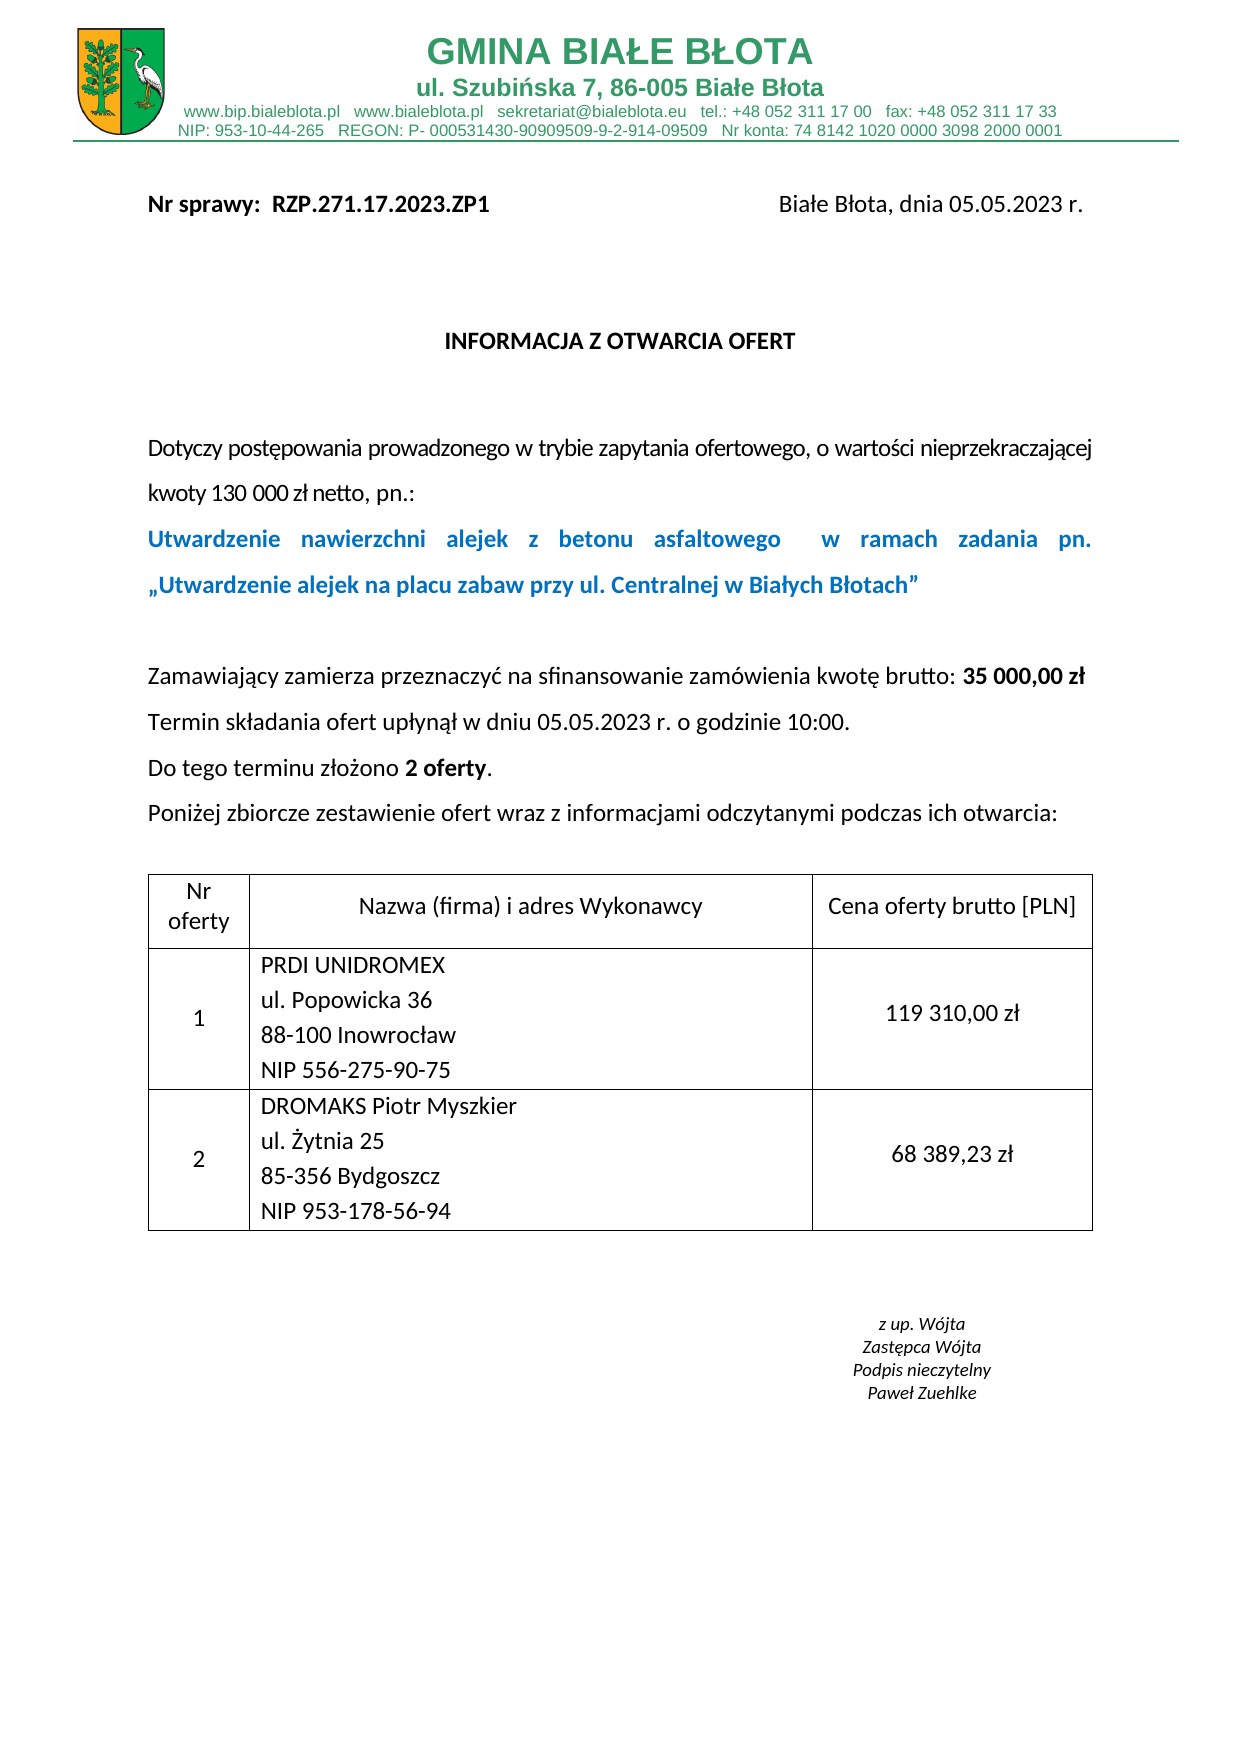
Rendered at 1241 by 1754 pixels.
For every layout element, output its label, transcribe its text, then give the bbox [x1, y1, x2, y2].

text Podpis nieczytelny [753, 1358, 1093, 1381]
text Nr sprawy: RZP.271.17.2023.ZP1 Białe Błota, dnia 05.05.2023 r. [148, 188, 1093, 218]
text Zastępca Wójta [753, 1336, 1093, 1358]
table_header Nr oferty [149, 875, 249, 948]
table_cell 2 [149, 1090, 249, 1230]
text z up. Wójta [753, 1313, 1093, 1336]
text Dotyczy postępowania prowadzonego w trybie zapytania ofertowego, o wartości nieprzekraczającej kwoty 130 000 zł netto, pn.: [148, 432, 1093, 508]
list Utwardzenie nawierzchni alejek z betonu asfaltowego w ramach zadania pn. „Utwardzenie alejek na placu zabaw przy ul. Centralnej w Białych Błotach” [148, 523, 1093, 599]
table_header Nazwa (firma) i adres Wykonawcy [250, 875, 812, 948]
table_cell 68 389,23 zł [813, 1090, 1092, 1230]
text Do tego terminu złożono 2 oferty. [148, 752, 1093, 782]
text INFORMACJA Z OTWARCIA OFERT [148, 325, 1093, 355]
table_header Cena oferty brutto [PLN] [813, 875, 1092, 948]
table_cell 1 [149, 949, 249, 1089]
text Poniżej zbiorcze zestawienie ofert wraz z informacjami odczytanymi podczas ich otwarcia: [148, 797, 1093, 828]
text Zamawiający zamierza przeznaczyć na sfinansowanie zamówienia kwotę brutto: 35 000,00 zł [148, 660, 1093, 691]
text Paweł Zuehlke [753, 1381, 1093, 1404]
table_cell PRDI UNIDROMEX ul. Popowicka 36 88-100 Inowrocław NIP 556-275-90-75 [250, 949, 812, 1089]
picture [77, 28, 165, 135]
table_cell 119 310,00 zł [813, 949, 1092, 1089]
text Termin składania ofert upłynął w dniu 05.05.2023 r. o godzinie 10:00. [148, 706, 1093, 737]
table_cell DROMAKS Piotr Myszkier ul. Żytnia 25 85-356 Bydgoszcz NIP 953-178-56-94 [250, 1090, 812, 1230]
